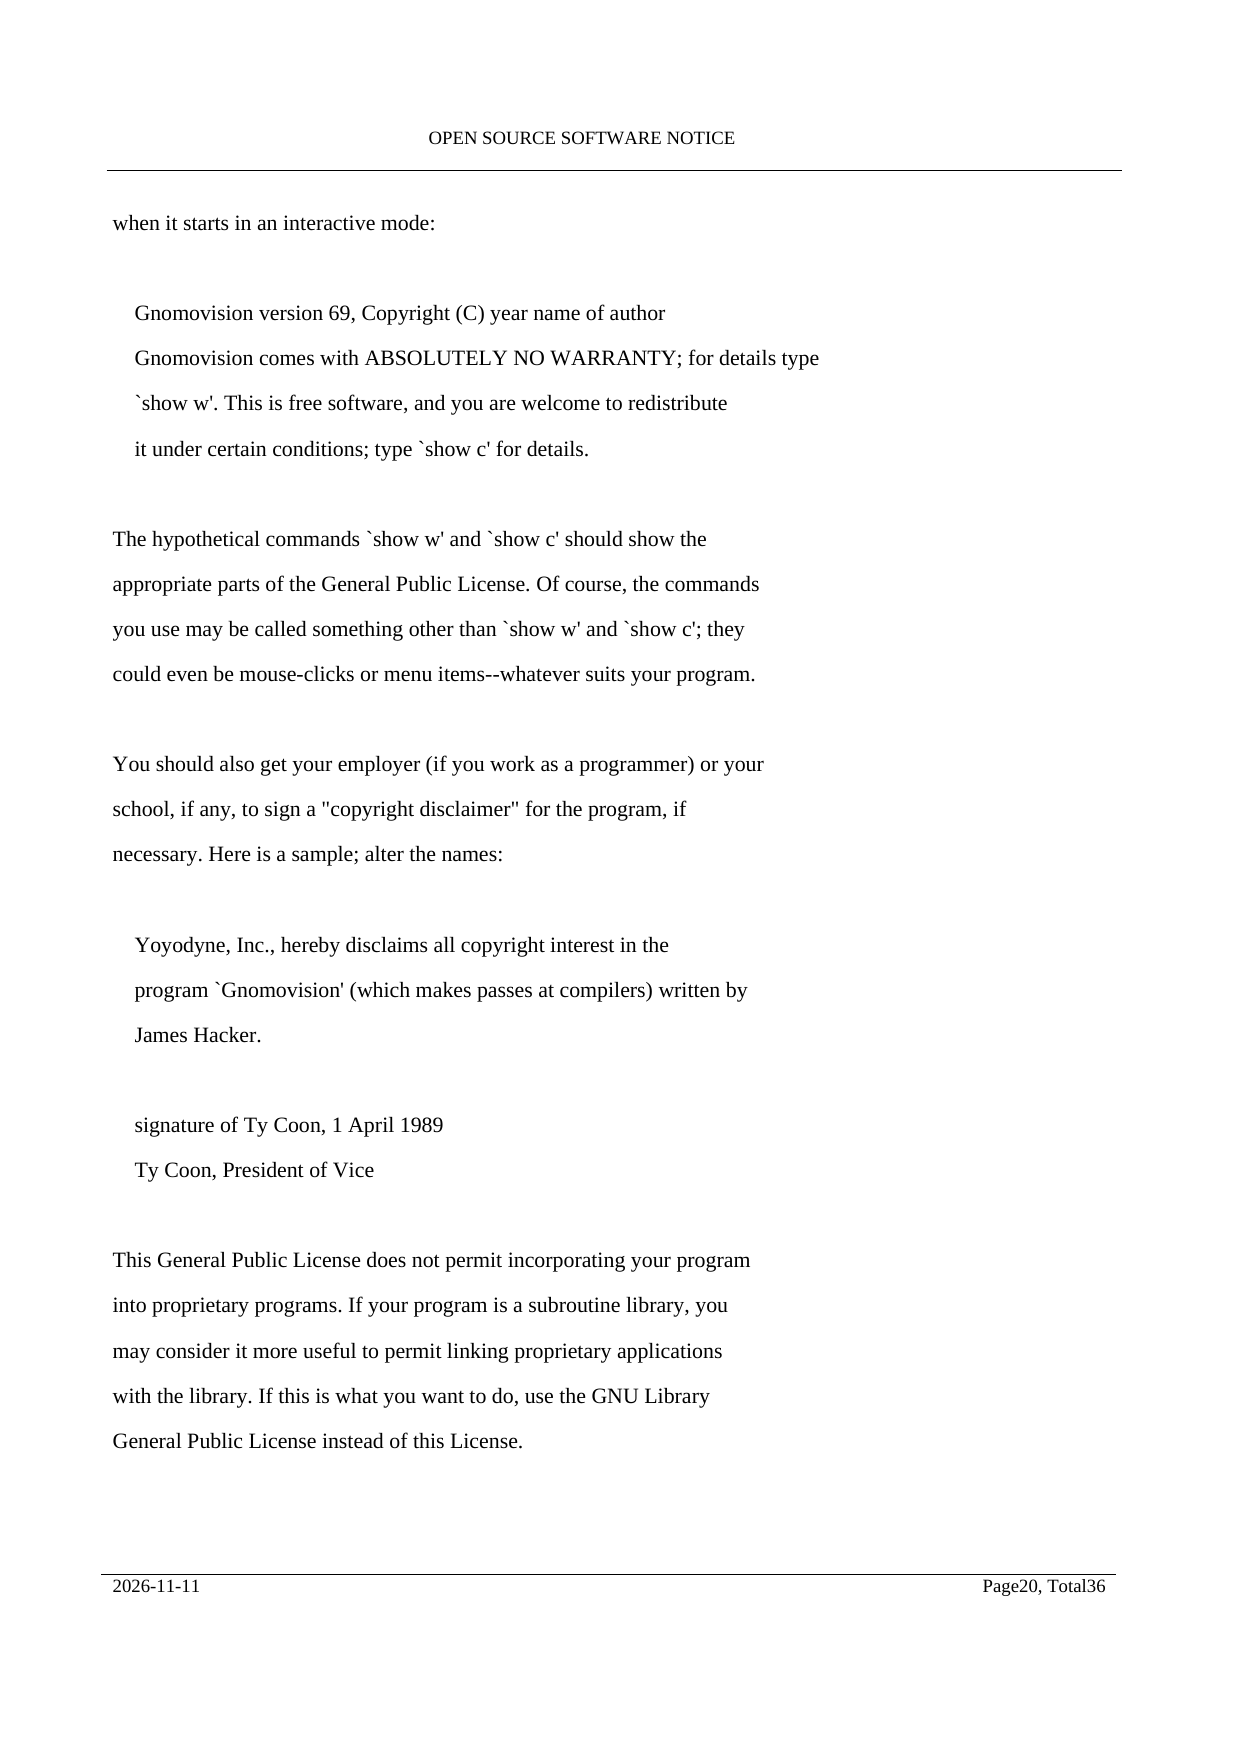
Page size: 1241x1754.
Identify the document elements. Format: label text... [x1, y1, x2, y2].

text This General Public License does not permit incorporating your program [112, 1244, 1128, 1276]
text when it starts in an interactive mode: [112, 206, 1128, 239]
text James Hacker. [112, 1018, 1128, 1051]
text program `Gnomovision' (which makes passes at compilers) written by [112, 973, 1128, 1006]
text `show w'. This is free software, and you are welcome to redistribute [112, 387, 1128, 419]
text school, if any, to sign a "copyright disclaimer" for the program, if [112, 793, 1128, 825]
text General Public License instead of this License. [112, 1424, 1128, 1457]
text Gnomovision comes with ABSOLUTELY NO WARRANTY; for details type [112, 342, 1128, 374]
text You should also get your employer (if you work as a programmer) or your [112, 748, 1128, 780]
text appropriate parts of the General Public License. Of course, the commands [112, 567, 1128, 600]
text necessary. Here is a sample; alter the names: [112, 838, 1128, 870]
text Ty Coon, President of Vice [112, 1153, 1128, 1186]
text Yoyodyne, Inc., hereby disclaims all copyright interest in the [112, 928, 1128, 961]
text could even be mouse-clicks or menu items--whatever suits your program. [112, 657, 1128, 690]
text with the library. If this is what you want to do, use the GNU Library [112, 1379, 1128, 1412]
text it under certain conditions; type `show c' for details. [112, 432, 1128, 464]
text you use may be called something other than `show w' and `show c'; they [112, 612, 1128, 645]
text Gnomovision version 69, Copyright (C) year name of author [112, 297, 1128, 329]
text may consider it more useful to permit linking proprietary applications [112, 1334, 1128, 1366]
text into proprietary programs. If your program is a subroutine library, you [112, 1289, 1128, 1321]
text The hypothetical commands `show w' and `show c' should show the [112, 522, 1128, 554]
text signature of Ty Coon, 1 April 1989 [112, 1108, 1128, 1141]
